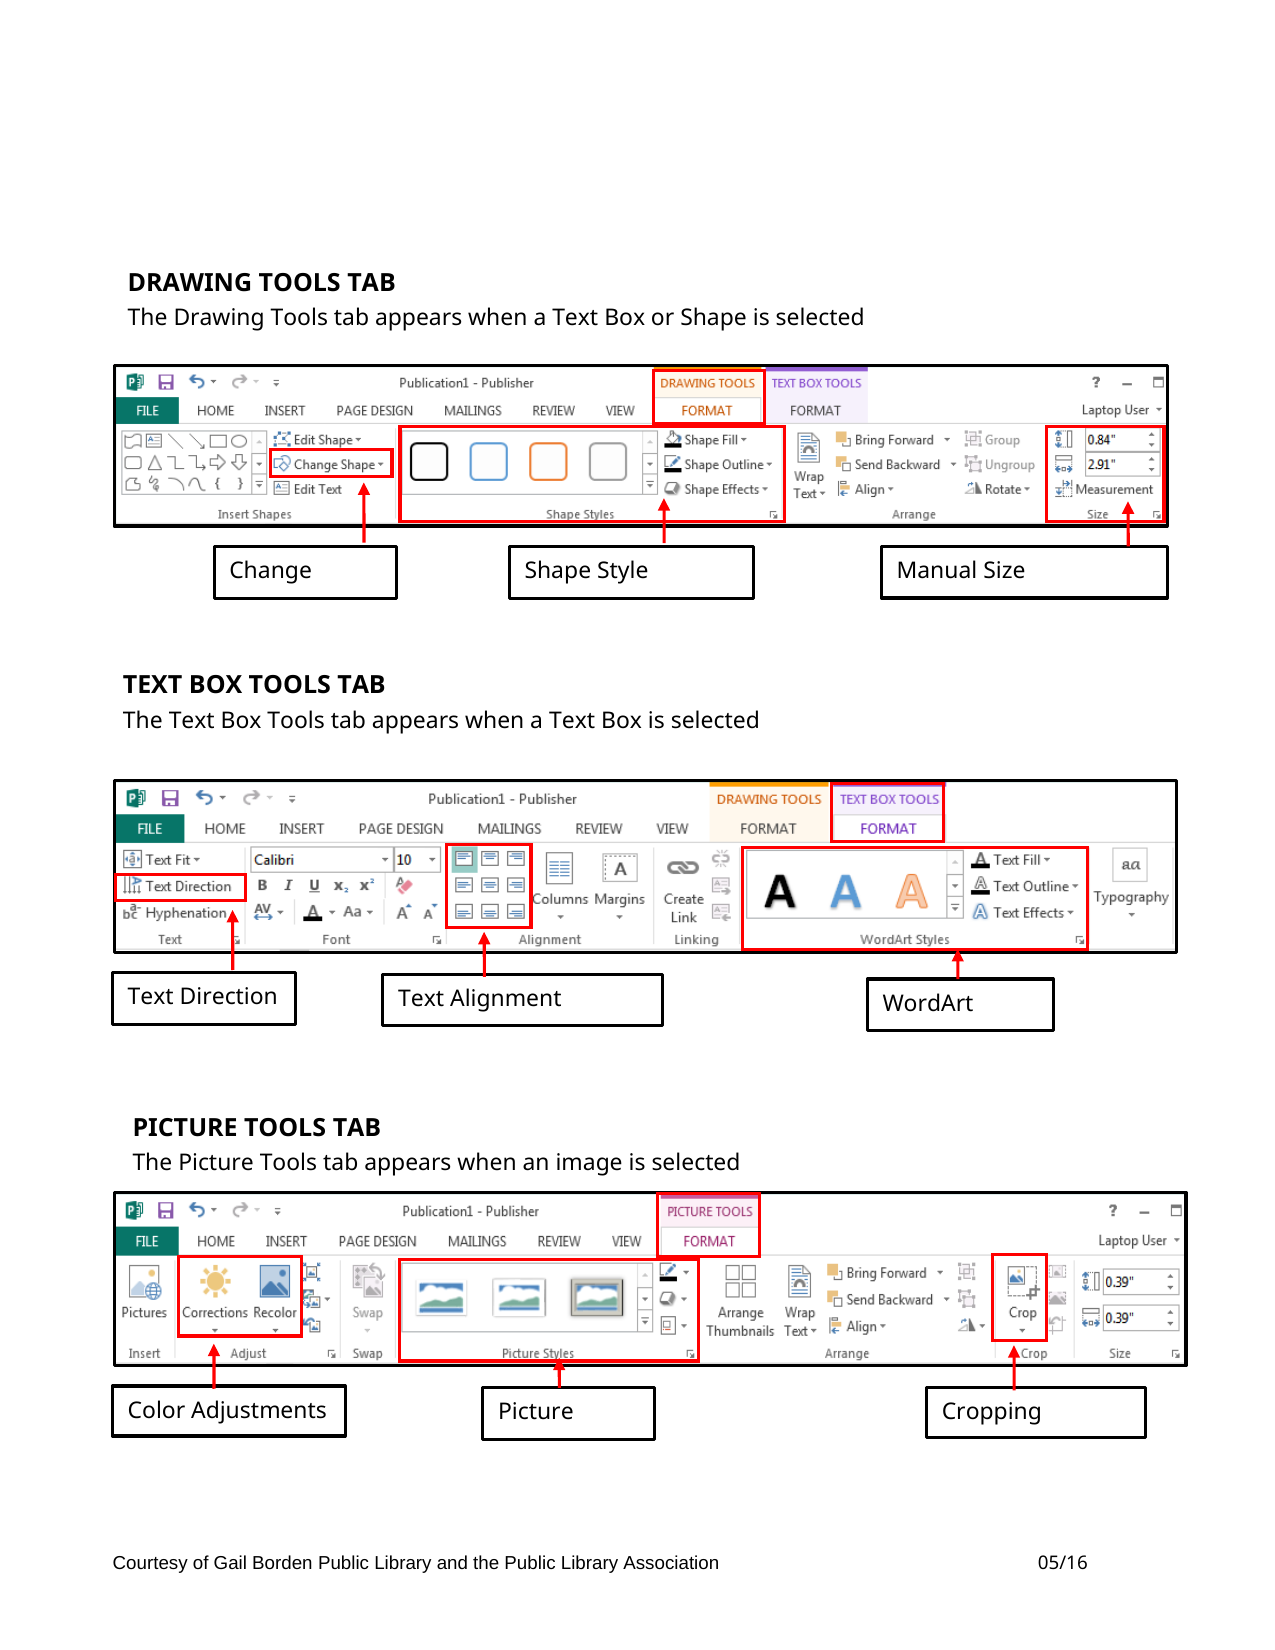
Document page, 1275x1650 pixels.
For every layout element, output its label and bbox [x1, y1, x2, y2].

picture [563, 1194, 1184, 1364]
picture [116, 1194, 656, 1364]
picture [744, 849, 1086, 948]
picture [655, 372, 763, 422]
picture [659, 1195, 758, 1255]
picture [116, 782, 1175, 951]
picture [117, 876, 244, 899]
picture [833, 785, 942, 840]
picture [402, 428, 783, 520]
picture [401, 1261, 697, 1359]
picture [116, 367, 1166, 524]
picture [1048, 428, 1162, 520]
